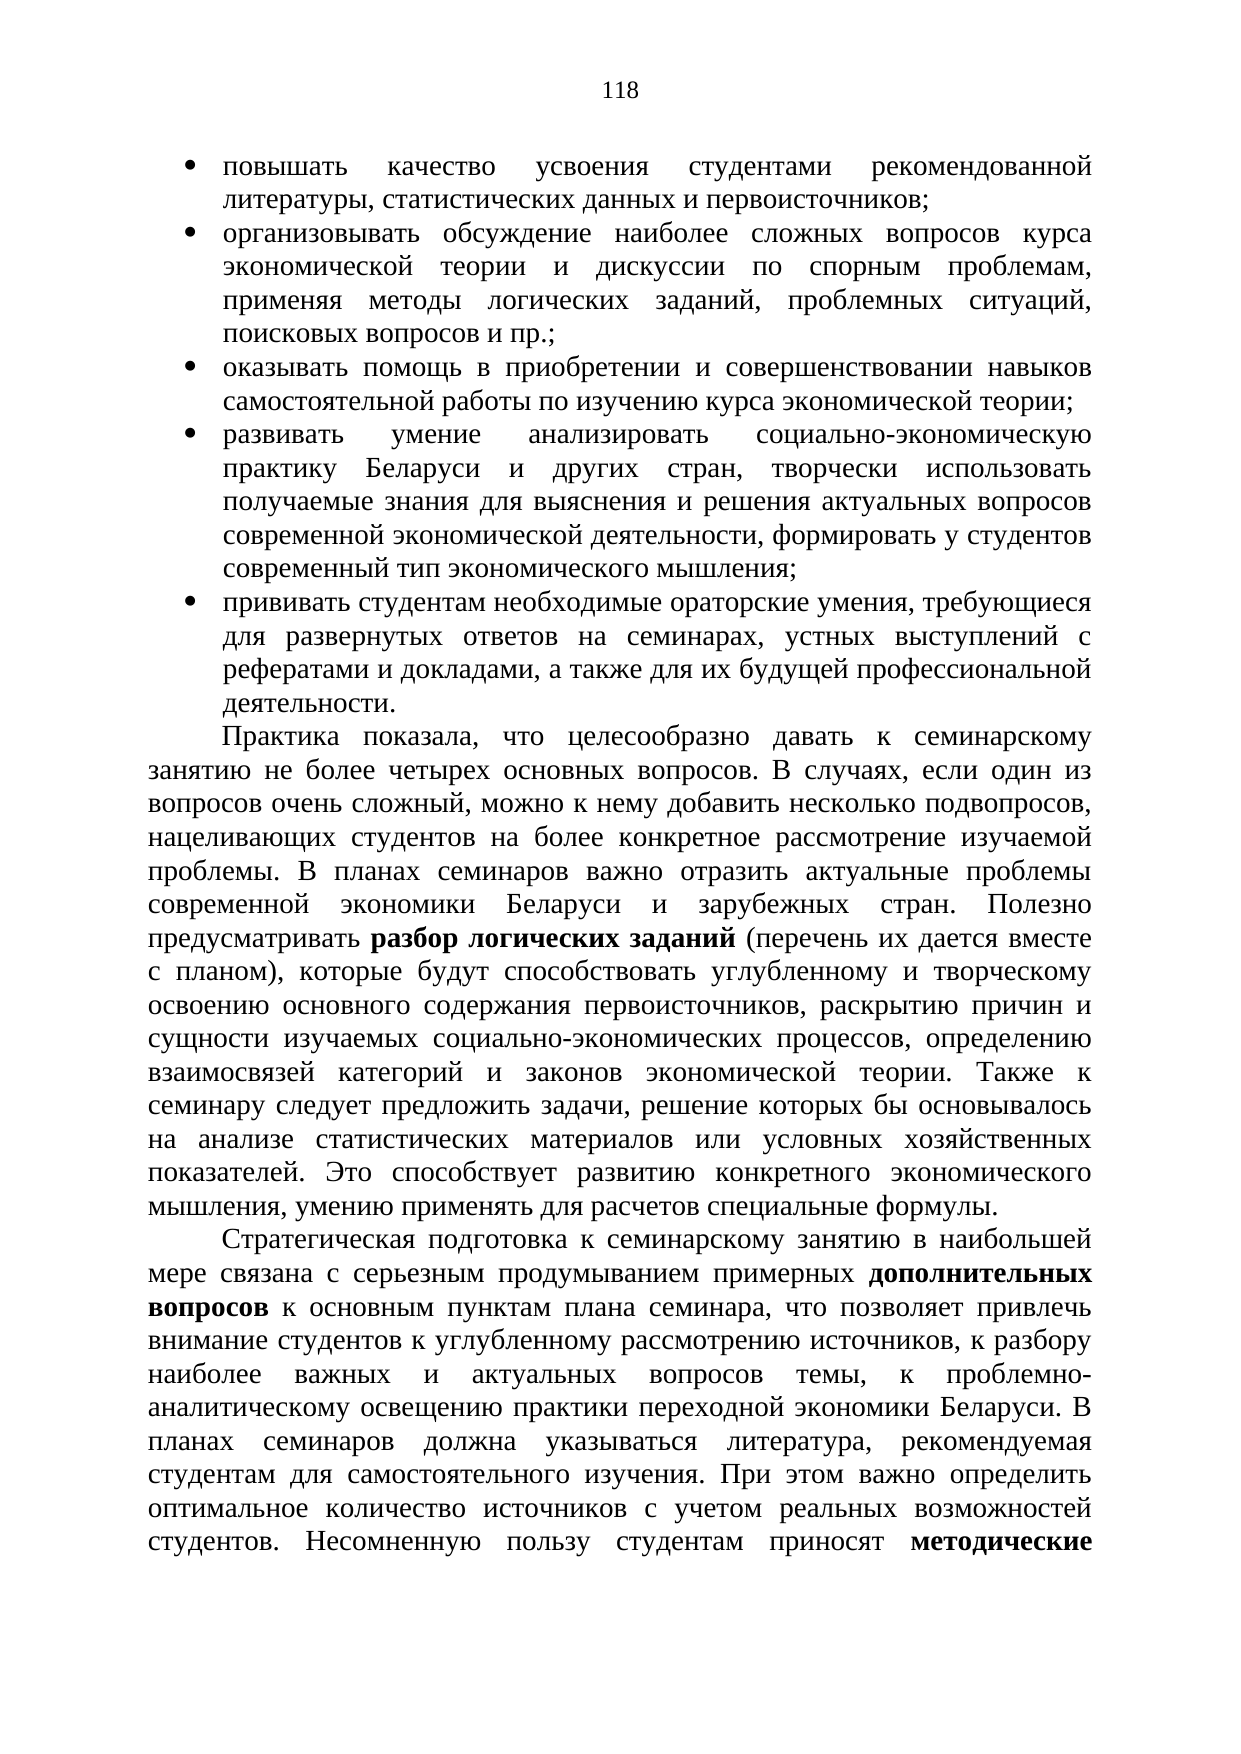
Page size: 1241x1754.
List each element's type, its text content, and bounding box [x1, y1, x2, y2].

list прививать студентам необходимые ораторские умения, требующиеся для развернутых ответов на семинарах, устных выступлений с рефератами и докладами, а также для их будущей профессиональной деятельности. [185, 584, 1092, 718]
list развивать умение анализировать социально-экономическую практику Беларуси и других стран, творчески использовать получаемые знания для выяснения и решения актуальных вопросов современной экономической деятельности, формировать у студентов современный тип экономического мышления; [185, 416, 1092, 584]
list повышать качество усвоения студентами рекомендованной литературы, статистических данных и первоисточников; [185, 148, 1092, 215]
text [148, 1222, 1092, 1557]
text Практика показала, что целесообразно давать к семинарскому занятию не более четырех основных вопросов. В случаях, если один из вопросов очень сложный, можно к нему добавить несколько подвопросов, нацеливающих студентов на более конкретное рассмотрение изучаемой проблемы. В планах семинаров важно отразить актуальные проблемы современной экономики Беларуси и зарубежных стран. Полезно предусматривать разбор логических заданий (перечень их дается вместе с планом), которые будут способствовать углубленному и творческому освоению основного содержания первоисточников, раскрытию причин и сущности изучаемых социально-экономических процессов, определению взаимосвязей категорий и законов экономической теории. Также к семинару следует предложить задачи, решение которых бы основывалось на анализе статистических материалов или условных хозяйственных показателей. Это способствует развитию конкретного экономического мышления, умению применять для расчетов специальные формулы. [148, 718, 1092, 1222]
list оказывать помощь в приобретении и совершенствовании навыков самостоятельной работы по изучению курса экономической теории; [185, 349, 1092, 416]
list организовывать обсуждение наиболее сложных вопросов курса экономической теории и дискуссии по спорным проблемам, применяя методы логических заданий, проблемных ситуаций, поисковых вопросов и пр.; [185, 215, 1092, 349]
